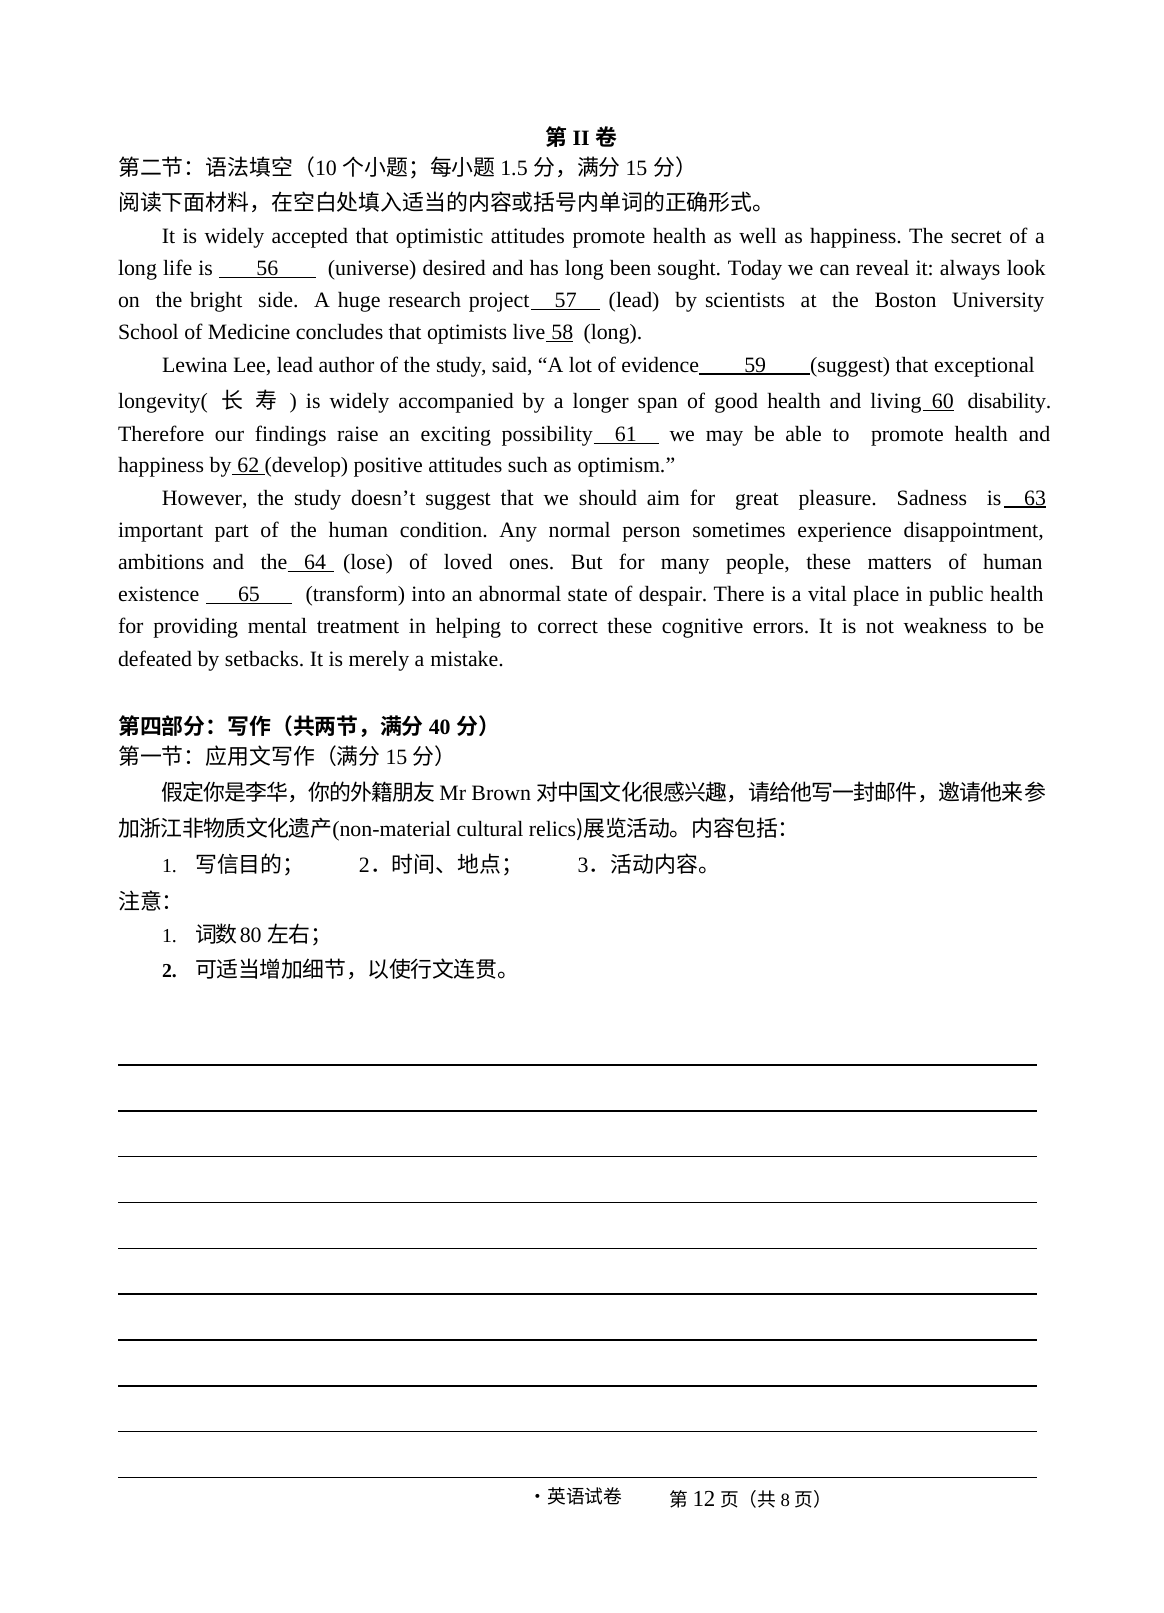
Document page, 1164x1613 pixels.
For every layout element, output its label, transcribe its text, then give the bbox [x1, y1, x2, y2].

text longevity( 长 寿 ) is widely accompanied by a longer span of good health and living 60 disability. Therefore our findings raise an exciting possibility 61 we may be able to promote health and happiness by 62 (develop) positive attitudes such as optimism.” [118, 383, 1051, 478]
text 假定你是李华，你的外籍朋友 Mr Brown 对中国文化很感兴趣，请给他写一封邮件，邀请他来参加浙江非物质文化遗产(non-material cultural relics)展览活动。内容包括： [118, 774, 1046, 843]
subtitle 第四部分：写作（共两节，满分 40 分） [118, 702, 1068, 742]
list 可适当增加细节，以使行文连贯。 [162, 952, 1068, 984]
text However, the study doesn’t suggest that we should aim for great pleasure. Sadness is 63 important part of the human condition. Any normal person sometimes experience disappointment, ambitions and the 64 (lose) of loved ones. But for many people, these matters of human existence 65 (transform) into an abnormal state of despair. There is a vital place in public health for providing mental treatment in helping to correct these cognitive errors. It is not weakness to be defeated by setbacks. It is merely a mistake. [118, 485, 1046, 671]
text Lewina Lee, lead author of the study, said, “A lot of evidence 59 (suggest) that exceptional [162, 352, 1068, 377]
text 阅读下面材料，在空白处填入适当的内容或括号内单词的正确形式。 [118, 185, 1068, 217]
list 词数 80 左右； [162, 920, 1068, 948]
text It is widely accepted that optimistic attitudes promote health as well as happiness. The secret of a long life is 56 (universe) desired and has long been sought. Today we can reveal it: always look on the bright side. A huge research project 57 (lead) by scientists at the Boston University School of Medicine concludes that optimists live 58 (long). [118, 223, 1046, 344]
subtitle 第 II 卷 [546, 114, 1068, 153]
text 第二节：语法填空（10 个小题；每小题 1.5 分，满分 15 分） [118, 153, 1068, 181]
text 第一节：应用文写作（满分 15 分） [118, 742, 1068, 770]
list 写信目的； 2．时间、地点； 3．活动内容。注意： [118, 847, 720, 915]
